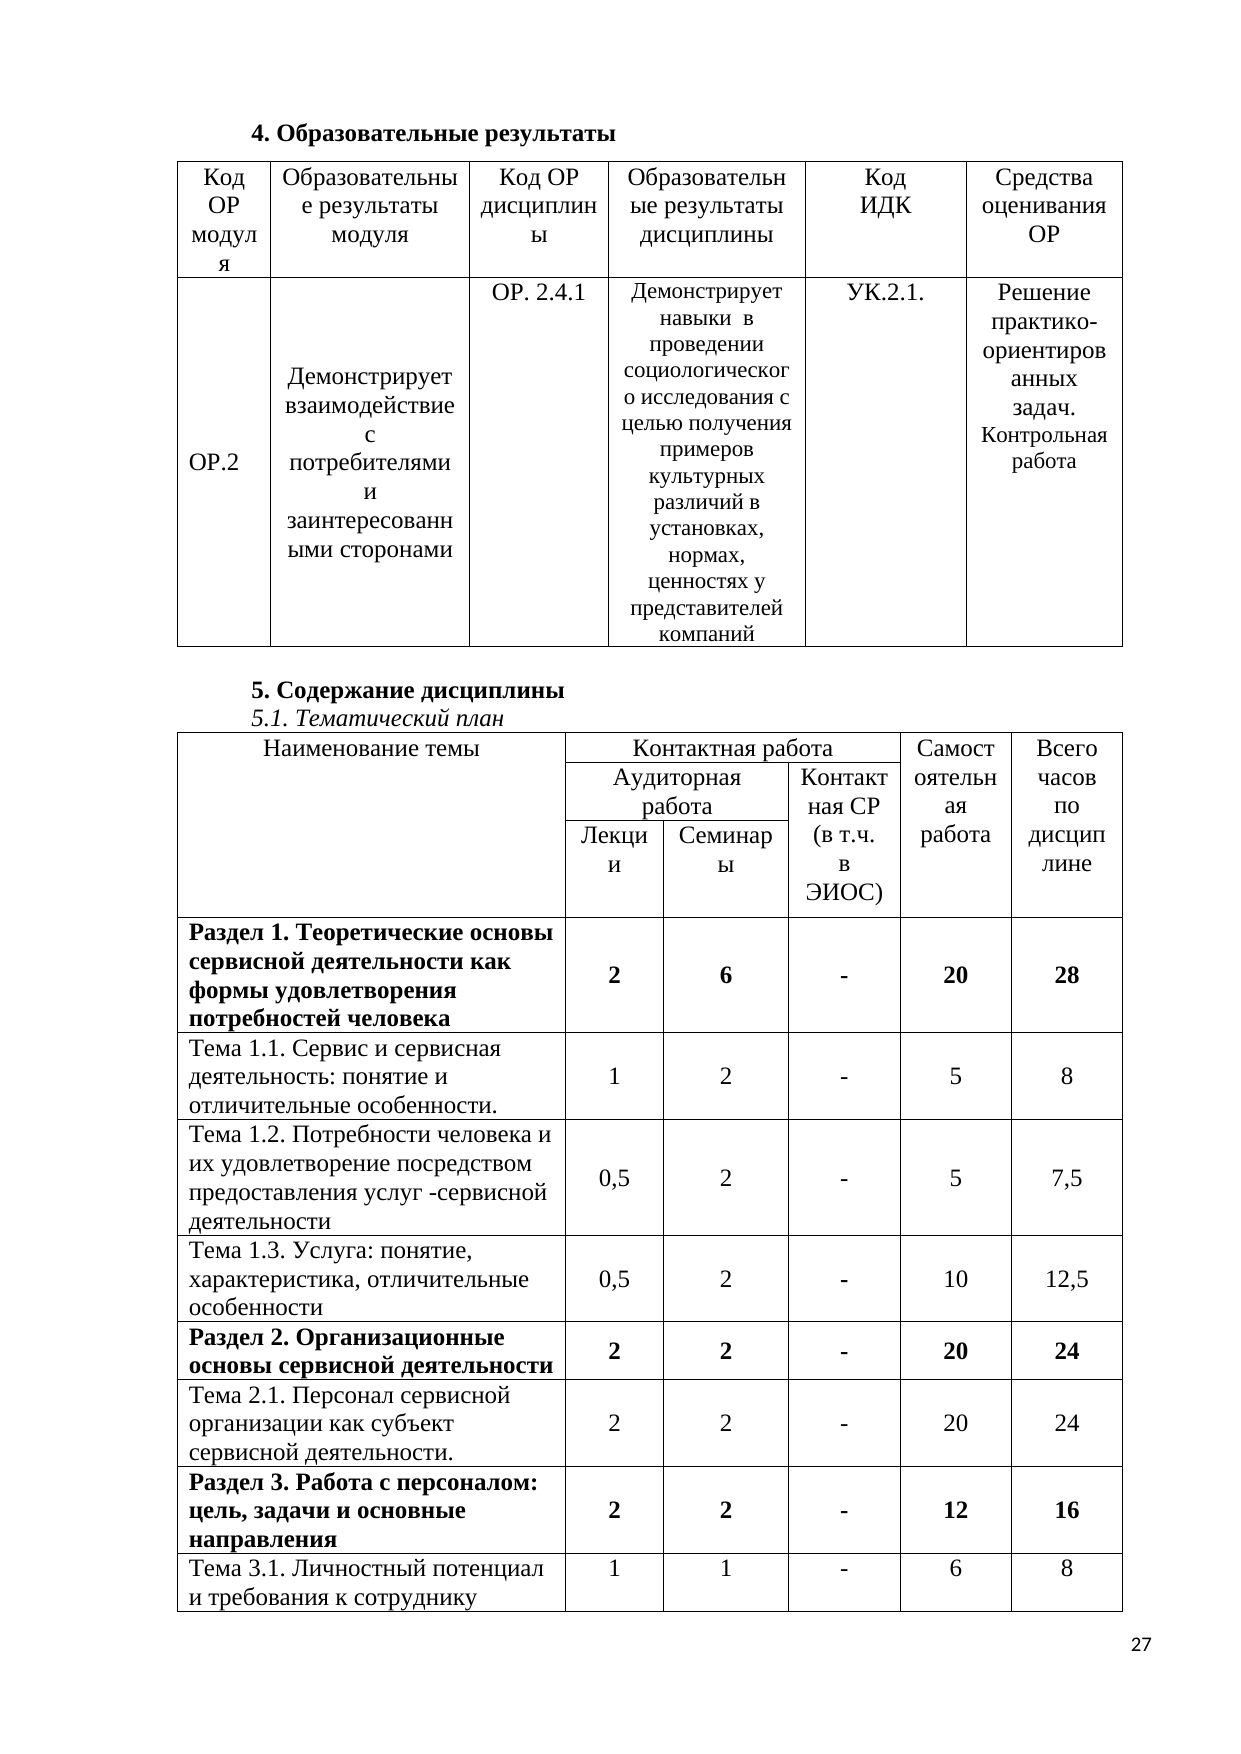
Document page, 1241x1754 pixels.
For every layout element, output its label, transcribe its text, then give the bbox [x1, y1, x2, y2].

table_header Код ОР дисциплины [470, 162, 608, 277]
table_cell Контактная СР (в т.ч. в ЭИОС) [789, 763, 900, 917]
table_cell Аудиторная работа [566, 763, 788, 819]
table_cell Тема 2.1. Персонал сервисной организации как субъект сервисной деятельности. [178, 1380, 565, 1466]
table_cell Раздел 3. Работа с персоналом: цель, задачи и основные направления [178, 1467, 565, 1553]
table_cell 2 [664, 1236, 788, 1321]
table_header Самостоятельная работа [901, 733, 1011, 917]
table_cell 12,5 [1012, 1236, 1122, 1321]
table_cell ОР.2 [178, 278, 270, 646]
table_header Код ИДК [806, 162, 966, 277]
table_cell - [789, 1236, 900, 1321]
table_header Средства оценивания ОР [967, 162, 1122, 277]
table_cell - [789, 1554, 900, 1611]
table_header Контактная работа [566, 733, 900, 762]
table_cell 1 [566, 1554, 663, 1611]
table_cell 10 [901, 1236, 1011, 1321]
table_cell 2 [566, 1322, 663, 1379]
table_cell 2 [664, 1322, 788, 1379]
text 5. Содержание дисциплины [177, 675, 1152, 703]
table_cell - [789, 1380, 900, 1466]
table_header Код ОР модуля [178, 162, 270, 277]
table_cell 2 [566, 918, 663, 1032]
table_cell Тема 1.3. Услуга: понятие, характеристика, отличительные особенности [178, 1236, 565, 1321]
table_cell 5 [901, 1033, 1011, 1119]
table_cell 0,5 [566, 1120, 663, 1234]
table_cell 2 [664, 1033, 788, 1119]
table_cell 24 [1012, 1322, 1122, 1379]
table_cell Демонстрирует навыки в проведении социологического исследования с целью получения примеров культурных различий в установках, нормах, ценностях у представителей компаний [609, 278, 805, 646]
table_cell 16 [1012, 1467, 1122, 1553]
table_cell - [789, 1120, 900, 1234]
table_cell Демонстрирует взаимодействие с потребителями и заинтересованными сторонами [271, 278, 469, 646]
table_header Всего часов по дисциплине [1012, 733, 1122, 917]
table_cell Семинары [664, 821, 788, 917]
text 5.1. Тематический план [177, 703, 1152, 732]
table_cell УК.2.1. [806, 278, 966, 646]
table_cell 7,5 [1012, 1120, 1122, 1234]
table_cell 0,5 [566, 1236, 663, 1321]
table_cell 20 [901, 1380, 1011, 1466]
table_cell 12 [901, 1467, 1011, 1553]
table_cell ОР. 2.4.1 [470, 278, 608, 646]
table_cell 6 [664, 918, 788, 1032]
text 4. Образовательные результаты [177, 118, 1152, 147]
table_cell 24 [1012, 1380, 1122, 1466]
table_cell 5 [901, 1120, 1011, 1234]
table_cell 2 [664, 1120, 788, 1234]
table_cell 1 [566, 1033, 663, 1119]
table_cell 1 [664, 1554, 788, 1611]
table_cell Лекции [566, 821, 663, 917]
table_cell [178, 1554, 565, 1611]
table_header Образовательные результаты модуля [271, 162, 469, 277]
table_cell - [789, 918, 900, 1032]
table_cell Раздел 2. Организационные основы сервисной деятельности [178, 1322, 565, 1379]
table_cell 8 [1012, 1554, 1122, 1611]
table_cell 20 [901, 918, 1011, 1032]
table_cell 20 [901, 1322, 1011, 1379]
table_cell Раздел 1. Теоретические основы сервисной деятельности как формы удовлетворения потребностей человека [178, 918, 565, 1032]
table_cell 6 [901, 1554, 1011, 1611]
table_cell 2 [566, 1380, 663, 1466]
table_cell - [789, 1467, 900, 1553]
table_cell 2 [664, 1380, 788, 1466]
table_cell 28 [1012, 918, 1122, 1032]
table_cell 8 [1012, 1033, 1122, 1119]
table_header Наименование темы [178, 733, 565, 917]
table_cell 2 [566, 1467, 663, 1553]
table_cell - [789, 1322, 900, 1379]
table_cell - [789, 1033, 900, 1119]
table_cell Решение практико-ориентированных задач. Контрольная работа [967, 278, 1122, 646]
table_cell Тема 1.1. Сервис и сервисная деятельность: понятие и отличительные особенности. [178, 1033, 565, 1119]
table_header Образовательные результаты дисциплины [609, 162, 805, 277]
table_cell Тема 1.2. Потребности человека и их удовлетворение посредством предоставления услуг -сервисной деятельности [178, 1120, 565, 1234]
table_cell 2 [664, 1467, 788, 1553]
